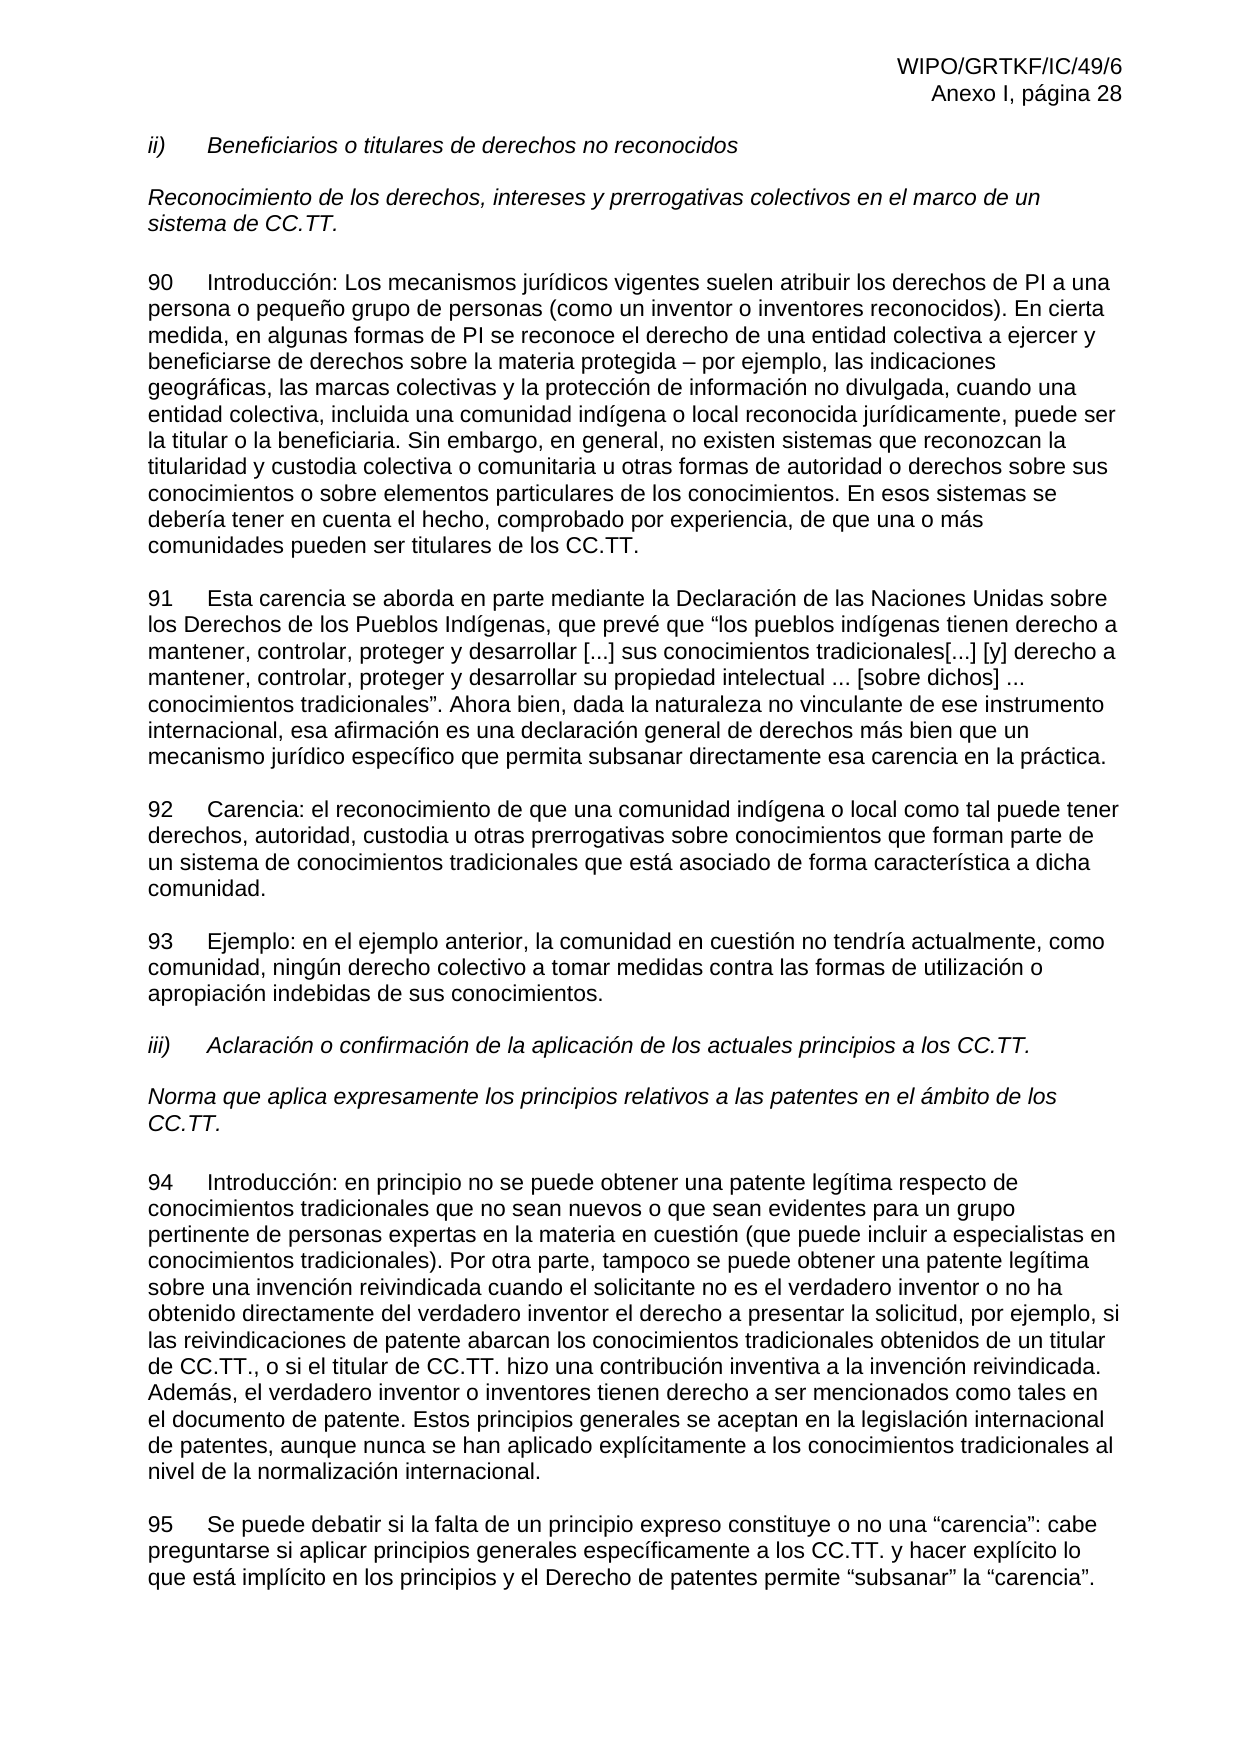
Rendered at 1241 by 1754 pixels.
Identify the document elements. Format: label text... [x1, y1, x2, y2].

subtitle ii) Beneficiarios o titulares de derechos no reconocidos [148, 132, 1122, 158]
subtitle Norma que aplica expresamente los principios relativos a las patentes en el ámbito de los CC.TT. [148, 1083, 1122, 1136]
text Esta carencia se aborda en parte mediante la Declaración de las Naciones Unidas sobre los Derechos de los Pueblos Indígenas, que prevé que “los pueblos indígenas tienen derecho a mantener, controlar, proteger y desarrollar [...] sus conocimientos tradicionales[...] [y] derecho a mantener, controlar, proteger y desarrollar su propiedad intelectual ... [sobre dichos] ... conocimientos tradicionales”. Ahora bien, dada la naturaleza no vinculante de ese instrumento internacional, esa afirmación es una declaración general de derechos más bien que un mecanismo jurídico específico que permita subsanar directamente esa carencia en la práctica. [148, 585, 1122, 769]
text Introducción: en principio no se puede obtener una patente legítima respecto de conocimientos tradicionales que no sean nuevos o que sean evidentes para un grupo pertinente de personas expertas en la materia en cuestión (que puede incluir a especialistas en conocimientos tradicionales). Por otra parte, tampoco se puede obtener una patente legítima sobre una invención reivindicada cuando el solicitante no es el verdadero inventor o no ha obtenido directamente del verdadero inventor el derecho a presentar la solicitud, por ejemplo, si las reivindicaciones de patente abarcan los conocimientos tradicionales obtenidos de un titular de CC.TT., o si el titular de CC.TT. hizo una contribución inventiva a la invención reivindicada. Además, el verdadero inventor o inventores tienen derecho a ser mencionados como tales en el documento de patente. Estos principios generales se aceptan en la legislación internacional de patentes, aunque nunca se han aplicado explícitamente a los conocimientos tradicionales al nivel de la normalización internacional. [148, 1168, 1122, 1485]
text Carencia: el reconocimiento de que una comunidad indígena o local como tal puede tener derechos, autoridad, custodia u otras prerrogativas sobre conocimientos que forman parte de un sistema de conocimientos tradicionales que está asociado de forma característica a dicha comunidad. [148, 796, 1122, 901]
text Ejemplo: en el ejemplo anterior, la comunidad en cuestión no tendría actualmente, como comunidad, ningún derecho colectivo a tomar medidas contra las formas de utilización o apropiación indebidas de sus conocimientos. [148, 928, 1122, 1007]
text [148, 1511, 1122, 1590]
subtitle Reconocimiento de los derechos, intereses y prerrogativas colectivos en el marco de un sistema de CC.TT. [148, 183, 1122, 236]
subtitle iii) Aclaración o confirmación de la aplicación de los actuales principios a los CC.TT. [148, 1032, 1122, 1058]
text Introducción: Los mecanismos jurídicos vigentes suelen atribuir los derechos de PI a una persona o pequeño grupo de personas (como un inventor o inventores reconocidos). En cierta medida, en algunas formas de PI se reconoce el derecho de una entidad colectiva a ejercer y beneficiarse de derechos sobre la materia protegida – por ejemplo, las indicaciones geográficas, las marcas colectivas y la protección de información no divulgada, cuando una entidad colectiva, incluida una comunidad indígena o local reconocida jurídicamente, puede ser la titular o la beneficiaria. Sin embargo, en general, no existen sistemas que reconozcan la titularidad y custodia colectiva o comunitaria u otras formas de autoridad o derechos sobre sus conocimientos o sobre elementos particulares de los conocimientos. En esos sistemas se debería tener en cuenta el hecho, comprobado por experiencia, de que una o más comunidades pueden ser titulares de los CC.TT. [148, 269, 1122, 559]
